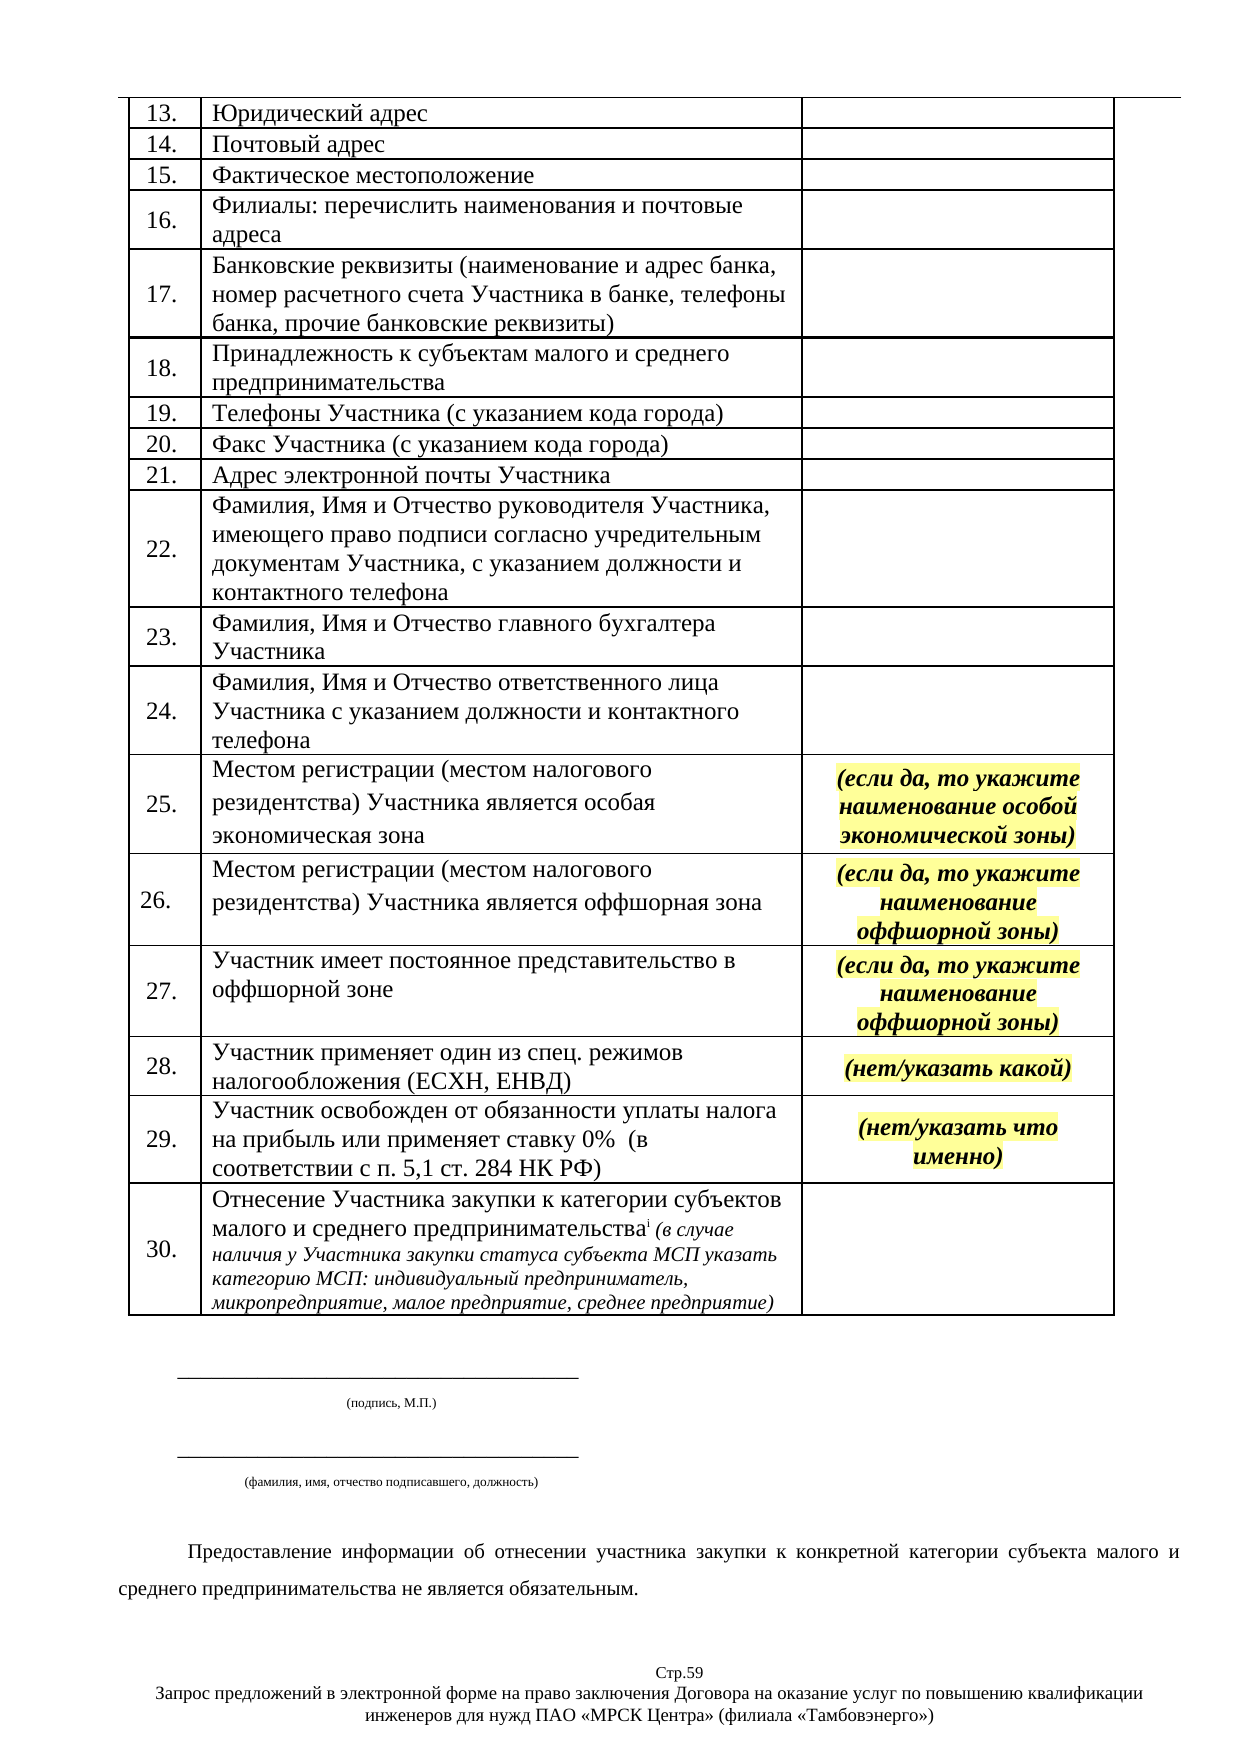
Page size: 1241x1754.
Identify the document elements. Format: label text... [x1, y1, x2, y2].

table_cell [130, 429, 200, 458]
table_cell [803, 1184, 1113, 1314]
table_cell (нет/указать какой) [803, 1037, 1113, 1094]
table_cell [130, 608, 200, 665]
table_cell Фамилия, Имя и Отчество главного бухгалтера Участника [202, 608, 801, 665]
table_cell Почтовый адрес [202, 129, 801, 158]
table_cell Фамилия, Имя и Отчество руководителя Участника, имеющего право подписи согласно учредительным документам Участника, с указанием должности и контактного телефона [202, 491, 801, 606]
text (подпись, М.П.) [118, 1395, 605, 1421]
table_cell [130, 491, 200, 606]
table_cell Местом регистрации (местом налогового резидентства) Участника является особая экономическая зона [202, 755, 801, 853]
table_cell Участник имеет постоянное представительство в оффшорной зоне [202, 946, 801, 1036]
table_cell Фактическое местоположение [202, 160, 801, 188]
table_cell (если да, то укажите наименование оффшорной зоны) [803, 854, 1113, 944]
table_cell [130, 667, 200, 753]
table_cell [130, 946, 200, 1036]
table_cell Участник освобожден от обязанности уплаты налога на прибыль или применяет ставку 0% (в соответствии с п. 5,1 ст. 284 НК РФ) [202, 1096, 801, 1182]
text ___________________________________ [118, 1434, 605, 1461]
table_cell [803, 429, 1113, 458]
table_cell Местом регистрации (местом налогового резидентства) Участника является оффшорная зона [202, 854, 801, 944]
table_header [130, 98, 200, 127]
table_cell [803, 250, 1113, 336]
table_cell Факс Участника (с указанием кода города) [202, 429, 801, 458]
table_cell [803, 667, 1113, 753]
table_header Юридический адрес [202, 98, 801, 127]
text Предоставление информации об отнесении участника закупки к конкретной категории субъекта малого и среднего предпринимательства не является обязательным. [118, 1539, 1181, 1599]
table_cell [130, 1184, 200, 1314]
table_cell Филиалы: перечислить наименования и почтовые адреса [202, 191, 801, 248]
table_cell [803, 491, 1113, 606]
table_cell [130, 250, 200, 336]
table_cell [130, 1096, 200, 1182]
table_cell [130, 160, 200, 188]
table_cell [130, 1037, 200, 1094]
table_cell Фамилия, Имя и Отчество ответственного лица Участника с указанием должности и контактного телефона [202, 667, 801, 753]
table_cell [803, 460, 1113, 488]
table_cell Телефоны Участника (с указанием кода города) [202, 398, 801, 427]
table_header [803, 98, 1113, 127]
table_cell Отнесение Участника закупки к категории субъектов малого и среднего предпринимательства (в случае наличия у Участника закупки статуса субъекта МСП указать категорию МСП: индивидуальный предприниматель, микропредприятие, малое предприятие, среднее предприятие) [202, 1184, 801, 1314]
text ___________________________________ [118, 1355, 605, 1382]
table_cell [130, 129, 200, 158]
table_cell Банковские реквизиты (наименование и адрес банка, номер расчетного счета Участника в банке, телефоны банка, прочие банковские реквизиты) [202, 250, 801, 336]
table_cell [130, 460, 200, 488]
table_cell [803, 191, 1113, 248]
table_cell (нет/указать что именно) [803, 1096, 1113, 1182]
table_cell [803, 160, 1113, 188]
table_cell [130, 755, 200, 853]
table_cell Адрес электронной почты Участника [202, 460, 801, 488]
table_cell [130, 854, 200, 944]
table_cell (если да, то укажите наименование особой экономической зоны) [803, 755, 1113, 853]
table_cell [130, 191, 200, 248]
table_cell [130, 339, 200, 396]
text (фамилия, имя, отчество подписавшего, должность) [118, 1474, 605, 1500]
table_cell Принадлежность к субъектам малого и среднего предпринимательства [202, 339, 801, 396]
table_cell [130, 398, 200, 427]
table_cell [803, 398, 1113, 427]
table_cell [803, 339, 1113, 396]
table_cell [803, 129, 1113, 158]
table_cell (если да, то укажите наименование оффшорной зоны) [803, 946, 1113, 1036]
table_cell Участник применяет один из спец. режимов налогообложения (ЕСХН, ЕНВД) [202, 1037, 801, 1094]
table_cell [803, 608, 1113, 665]
